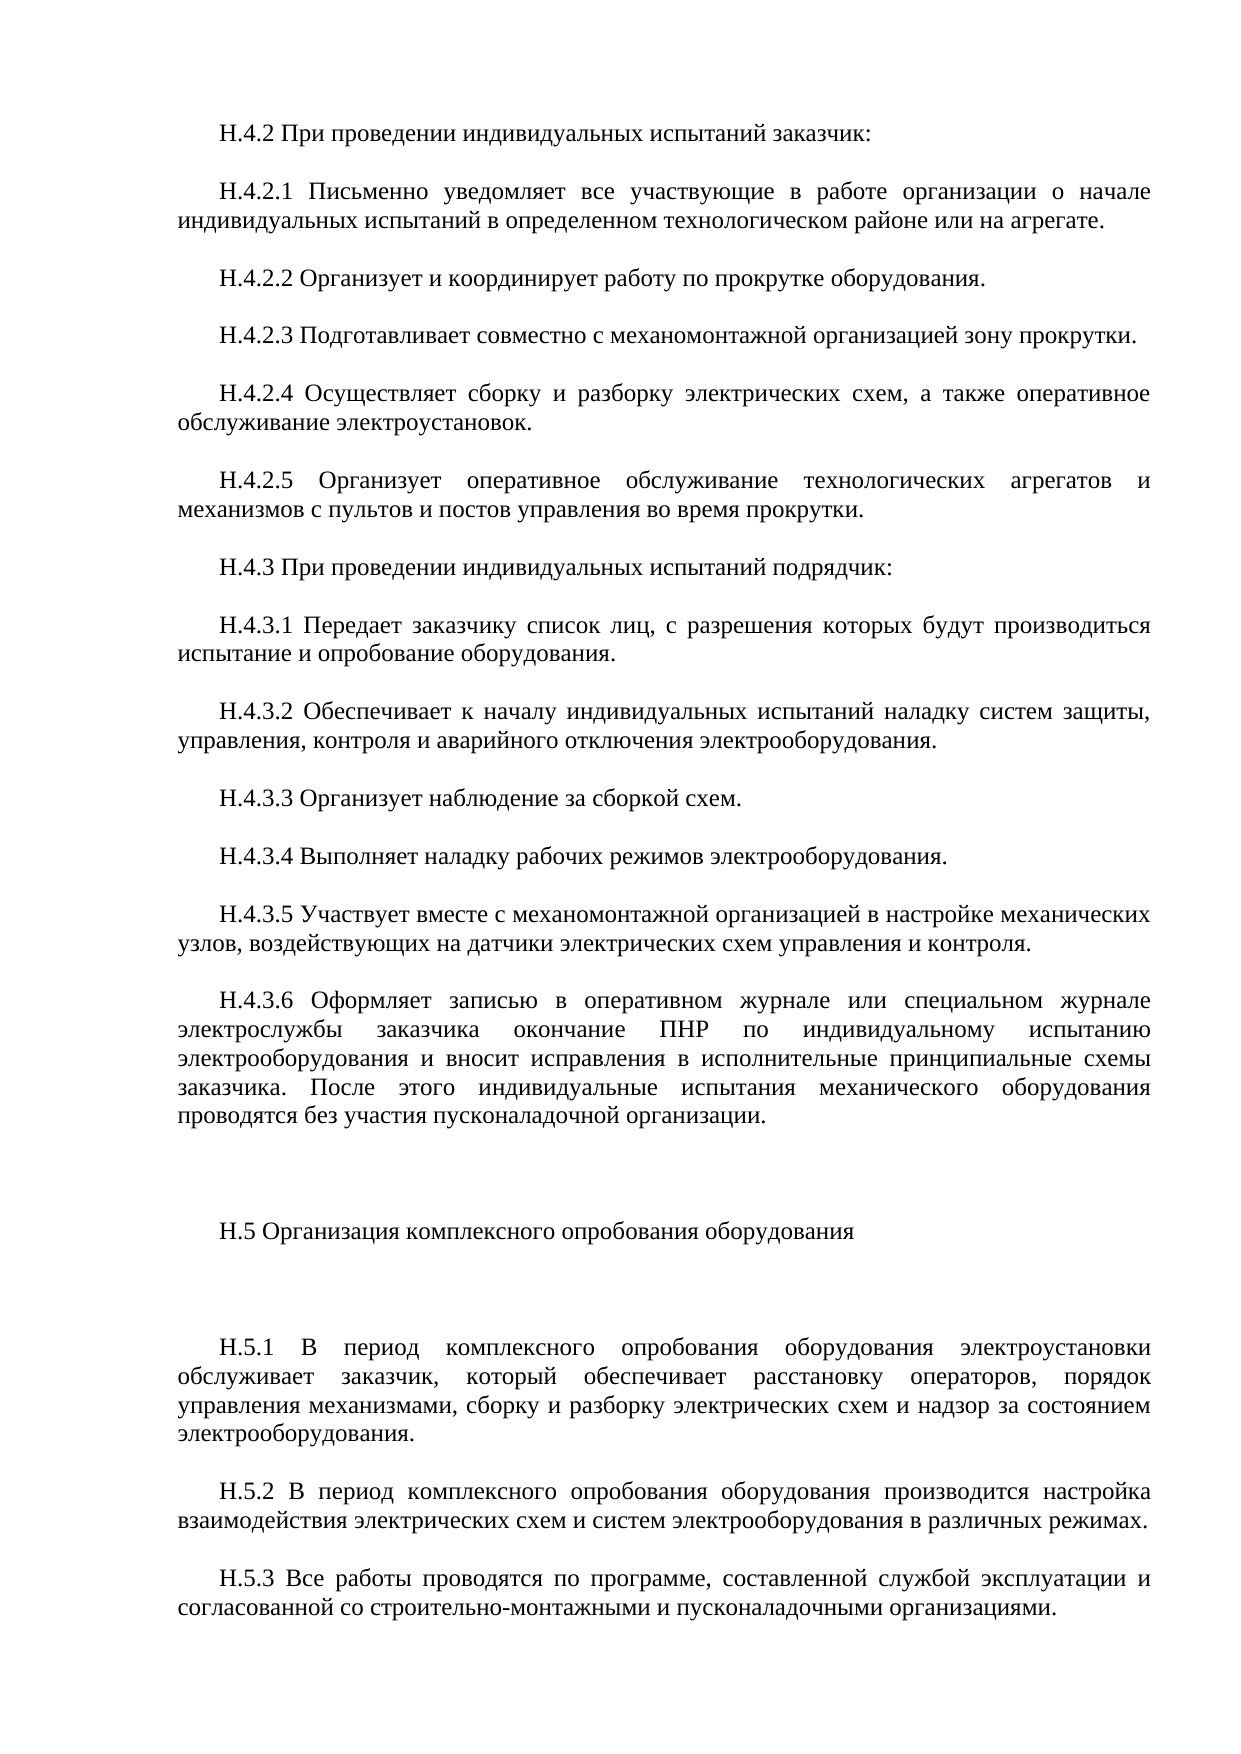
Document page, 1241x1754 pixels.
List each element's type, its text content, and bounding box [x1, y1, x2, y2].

text Н.5 Организация комплексного опробования оборудования [177, 1216, 1152, 1245]
text Н.5.2 В период комплексного опробования оборудования производится настройка взаимодействия электрических схем и систем электрооборудования в различных режимах. [177, 1476, 1152, 1534]
text Н.4.2.2 Организует и координирует работу по прокрутке оборудования. [177, 263, 1152, 291]
text Н.5.3 Все работы проводятся по программе, составленной службой эксплуатации и согласованной со строительно-монтажными и пусконаладочными организациями. [177, 1563, 1152, 1621]
text Н.4.3.2 Обеспечивает к началу индивидуальных испытаний наладку систем защиты, управления, контроля и аварийного отключения электрооборудования. [177, 696, 1152, 754]
text Н.4.2.4 Осуществляет сборку и разборку электрических схем, а также оперативное обслуживание электроустановок. [177, 378, 1152, 436]
text Н.4.2.5 Организует оперативное обслуживание технологических агрегатов и механизмов с пультов и постов управления во время прокрутки. [177, 465, 1152, 523]
text Н.4.3.6 Оформляет записью в оперативном журнале или специальном журнале электрослужбы заказчика окончание ПНР по индивидуальному испытанию электрооборудования и вносит исправления в исполнительные принципиальные схемы заказчика. После этого индивидуальные испытания механического оборудования проводятся без участия пусконаладочной организации. [177, 986, 1152, 1129]
text Н.4.2.3 Подготавливает совместно с механомонтажной организацией зону прокрутки. [177, 321, 1152, 349]
text Н.4.3 При проведении индивидуальных испытаний подрядчик: [177, 552, 1152, 581]
text Н.4.3.4 Выполняет наладку рабочих режимов электрооборудования. [177, 841, 1152, 870]
text Н.4.2.1 Письменно уведомляет все участвующие в работе организации о начале индивидуальных испытаний в определенном технологическом районе или на агрегате. [177, 176, 1152, 233]
text Н.4.3.1 Передает заказчику список лиц, с разрешения которых будут производиться испытание и опробование оборудования. [177, 610, 1152, 667]
text Н.5.1 В период комплексного опробования оборудования электроустановки обслуживает заказчик, который обеспечивает расстановку операторов, порядок управления механизмами, сборку и разборку электрических схем и надзор за состоянием электрооборудования. [177, 1332, 1152, 1447]
text Н.4.2 При проведении индивидуальных испытаний заказчик: [177, 118, 1152, 147]
text Н.4.3.3 Организует наблюдение за сборкой схем. [177, 783, 1152, 812]
text Н.4.3.5 Участвует вместе с механомонтажной организацией в настройке механических узлов, воздействующих на датчики электрических схем управления и контроля. [177, 899, 1152, 956]
